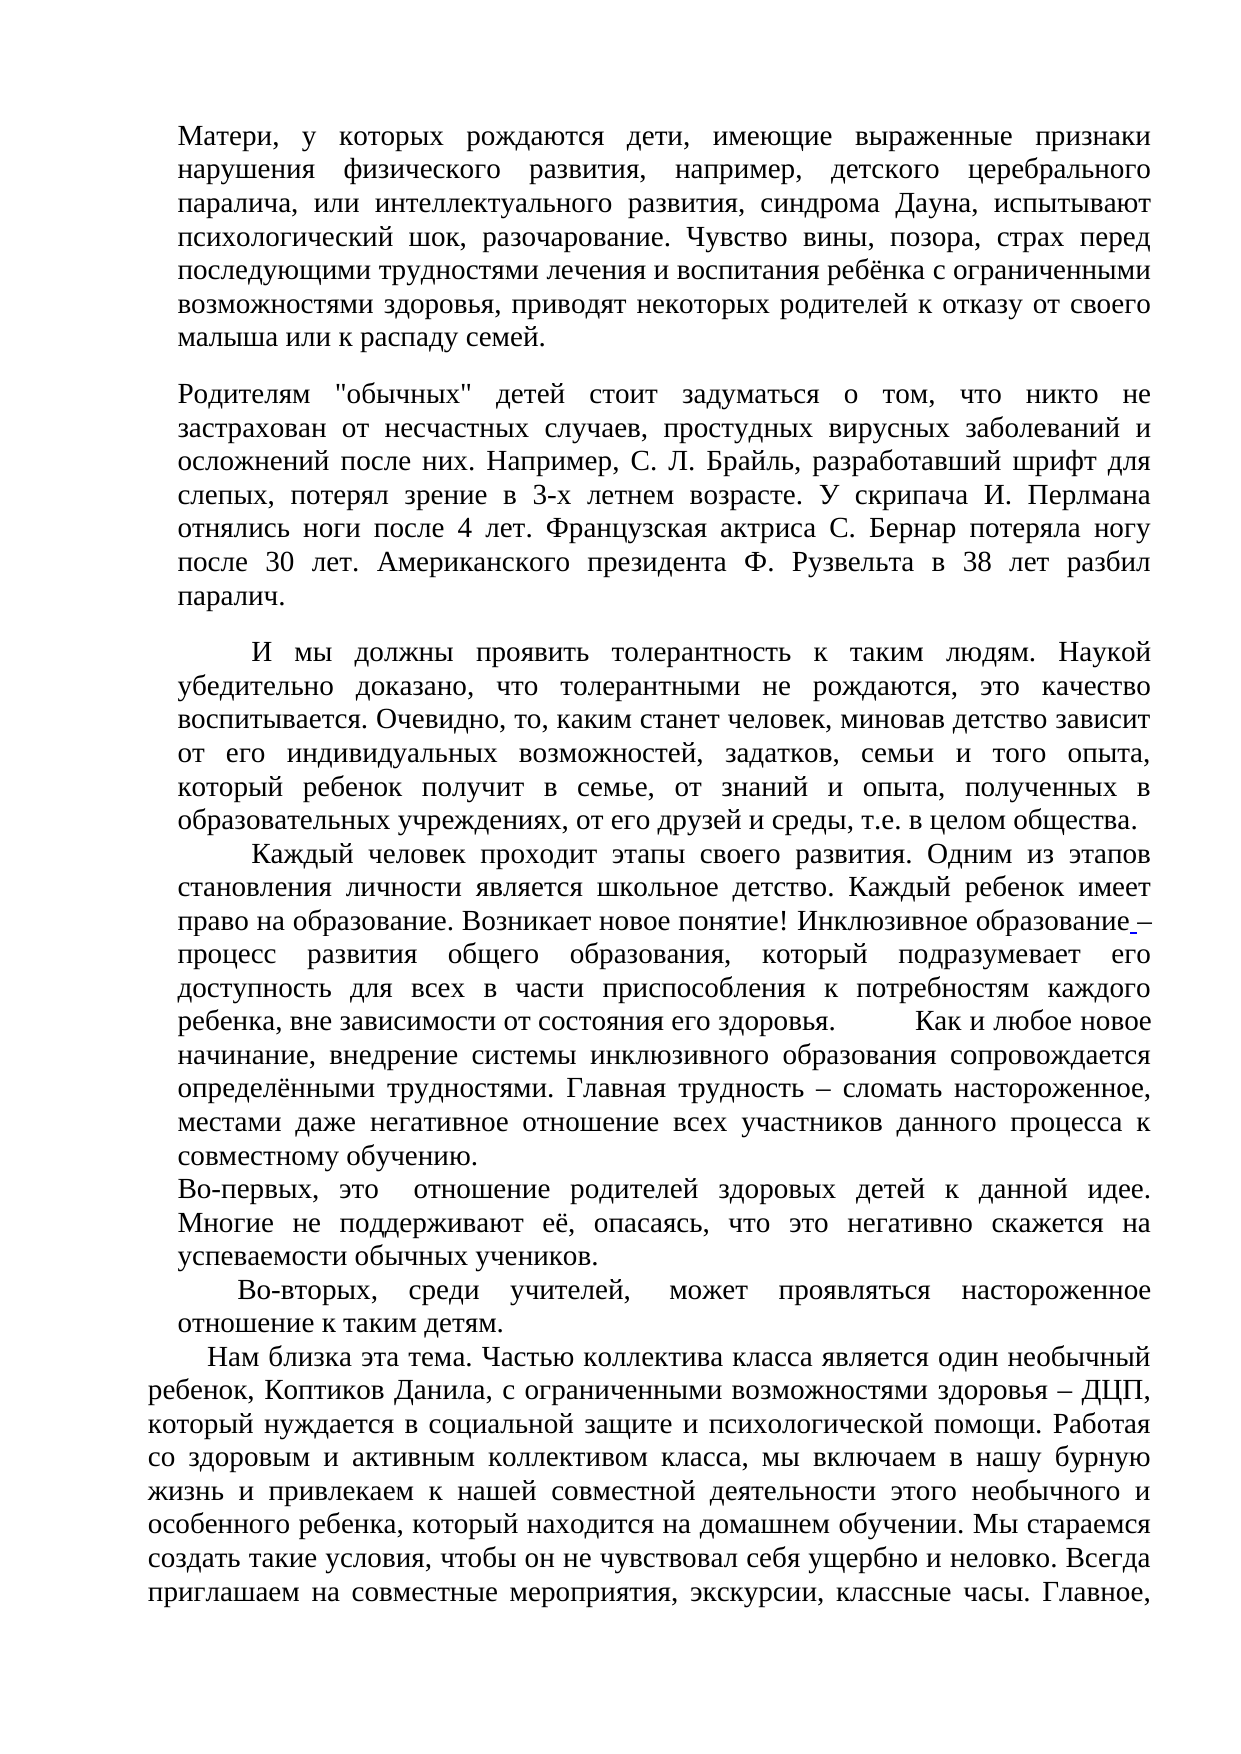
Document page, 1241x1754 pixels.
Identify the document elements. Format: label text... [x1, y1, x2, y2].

text Во-вторых, среди учителей, может проявляться настороженное отношение к таким детям. [177, 1272, 1152, 1339]
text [148, 1339, 1152, 1607]
text Матери, у которых рождаются дети, имеющие выраженные признаки нарушения физического развития, например, детского церебрального паралича, или интеллектуального развития, синдрома Дауна, испытывают психологический шок, разочарование. Чувство вины, позора, страх перед последующими трудностями лечения и воспитания ребёнка с ограниченными возможностями здоровья, приводят некоторых родителей к отказу от своего малыша или к распаду семей. [177, 118, 1152, 353]
text Каждый человек проходит этапы своего развития. Одним из этапов становления личности является школьное детство. Каждый ребенок имеет право на образование. Возникает новое понятие! Инклюзивное образование – процесс развития общего образования, который подразумевает его доступность для всех в части приспособления к потребностям каждого ребенка, вне зависимости от состояния его здоровья. Как и любое новое начинание, внедрение системы инклюзивного образования сопровождается определёнными трудностями. Главная трудность – сломать настороженное, местами даже негативное отношение всех участников данного процесса к совместному обучению. [177, 836, 1152, 936]
text Во-первых, это отношение родителей здоровых детей к данной идее. Многие не поддерживают её, опасаясь, что это негативно скажется на успеваемости обычных учеников. [177, 1171, 1152, 1272]
text Родителям "обычных" детей стоит задуматься о том, что никто не застрахован от несчастных случаев, простудных вирусных заболеваний и осложнений после них. Например, С. Л. Брайль, разработавший шрифт для слепых, потерял зрение в 3-х летнем возрасте. У скрипача И. Перлмана отнялись ноги после 4 лет. Французская актриса С. Бернар потеряла ногу после 30 лет. Американского президента Ф. Рузвельта в 38 лет разбил паралич. [177, 376, 1152, 611]
text Каждый человек проходит этапы своего развития. Одним из этапов становления личности является школьное детство. Каждый ребенок имеет право на образование. Возникает новое понятие! Инклюзивное образование – процесс развития общего образования, который подразумевает его доступность для всех в части приспособления к потребностям каждого ребенка, вне зависимости от состояния его здоровья. Как и любое новое начинание, внедрение системы инклюзивного образования сопровождается определёнными трудностями. Главная трудность – сломать настороженное, местами даже негативное отношение всех участников данного процесса к совместному обучению. [177, 1003, 1152, 1171]
text И мы должны проявить толерантность к таким людям. Наукой убедительно доказано, что толерантными не рождаются, это качество воспитывается. Очевидно, то, каким станет человек, миновав детство зависит от его индивидуальных возможностей, задатков, семьи и того опыта, который ребенок получит в семье, от знаний и опыта, полученных в образовательных учреждениях, от его друзей и среды, т.е. в целом общества. [177, 634, 1152, 836]
